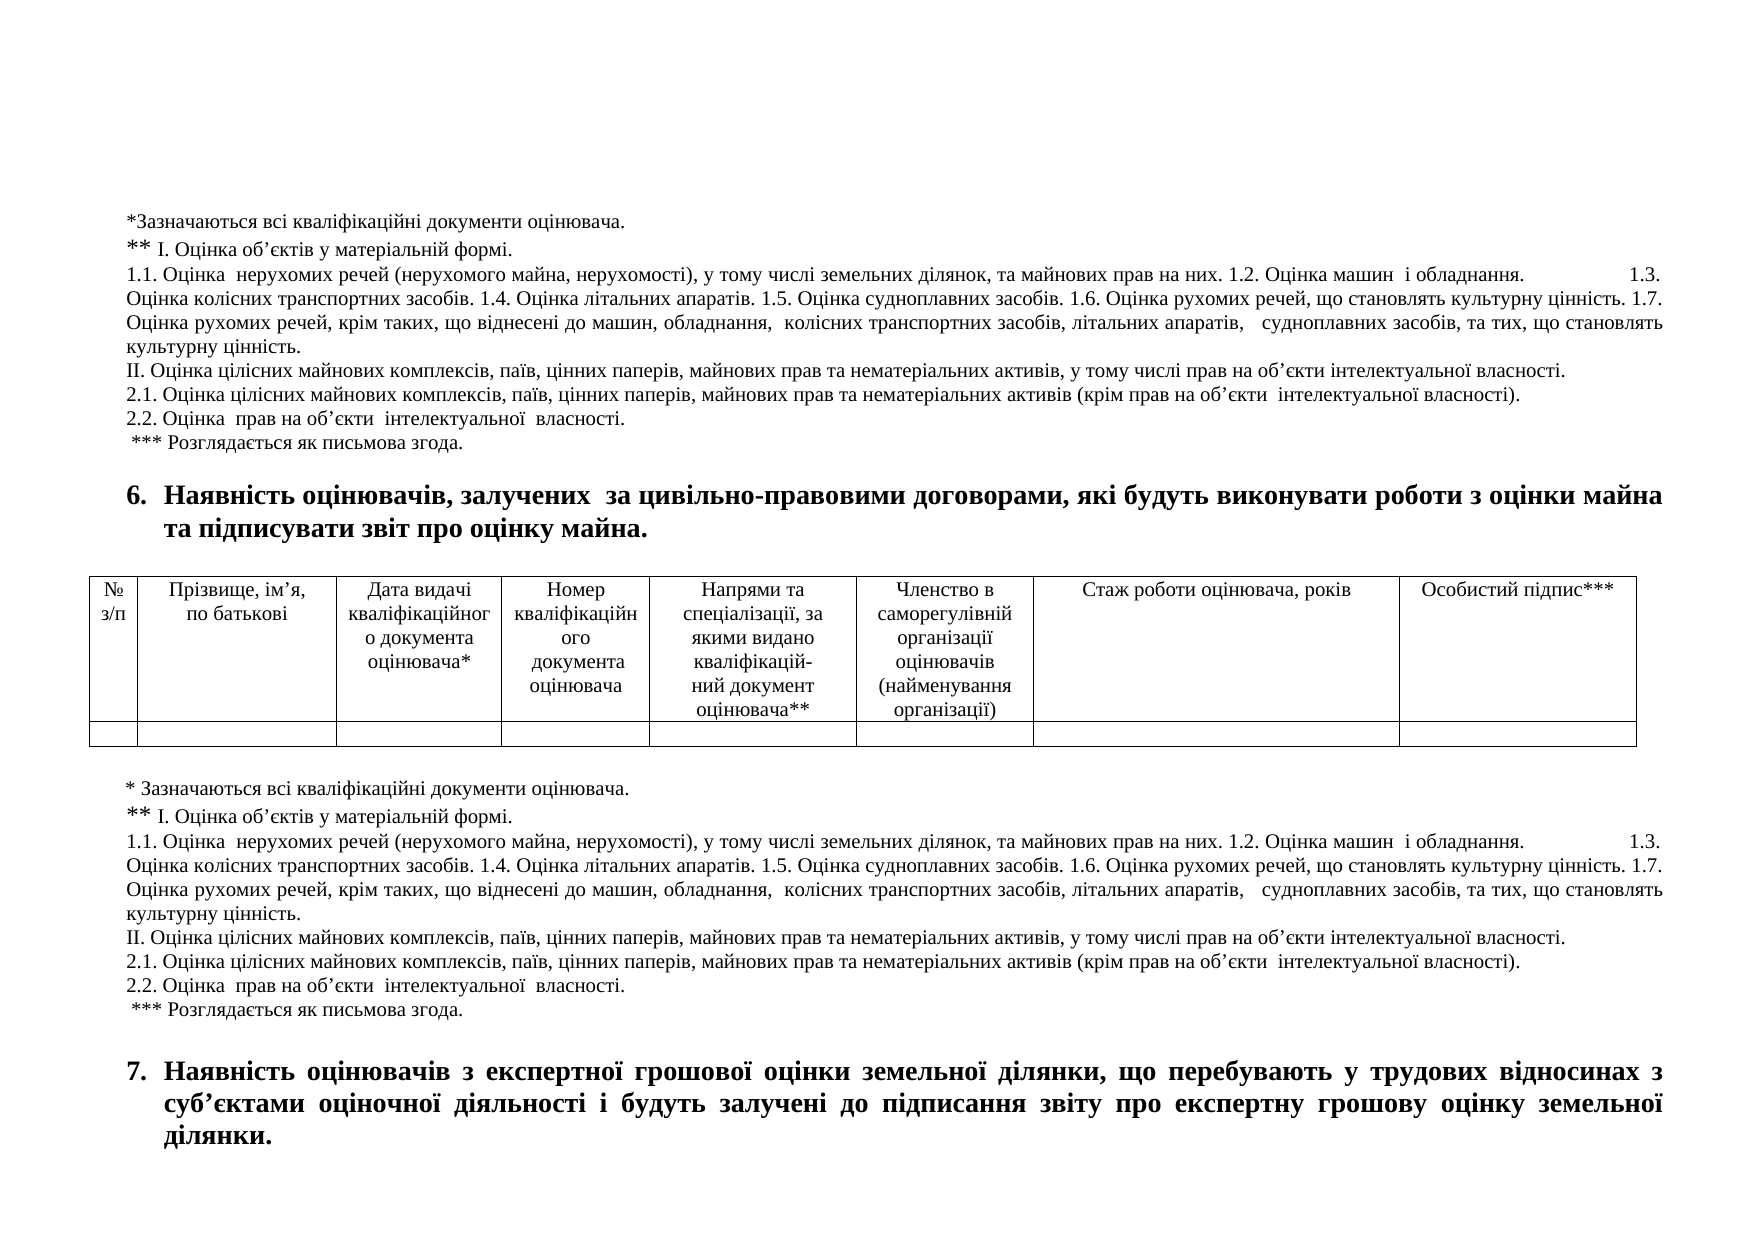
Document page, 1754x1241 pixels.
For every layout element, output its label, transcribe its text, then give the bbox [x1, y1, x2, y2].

table_cell [90, 722, 137, 746]
list Наявність оцінювачів, залучених за цивільно-правовими договорами, які будуть виконувати роботи з оцінки майна та підписувати звіт про оцінку майна. [126, 478, 1665, 543]
text *Зазначаються всі кваліфікаційні документи оцінювача. [126, 209, 1665, 233]
table_header Напрями та спеціалізації, за якими видано кваліфікацій- ний документ оцінювача** [650, 577, 856, 721]
text 2.1. Оцінка цілісних майнових комплексів, паїв, цінних паперів, майнових прав та нематеріальних активів (крім прав на об’єкти інтелектуальної власності). [126, 949, 1665, 973]
text ІІ. Оцінка цілісних майнових комплексів, паїв, цінних паперів, майнових прав та нематеріальних активів, у тому числі прав на об’єкти інтелектуальної власності. [126, 358, 1665, 382]
text 2.1. Оцінка цілісних майнових комплексів, паїв, цінних паперів, майнових прав та нематеріальних активів (крім прав на об’єкти інтелектуальної власності). [126, 382, 1665, 406]
text *** Розглядається як письмова згода. [131, 997, 1665, 1021]
table_header Членство в саморегулівній організації оцінювачів (найменування організації) [857, 577, 1033, 721]
table_cell [138, 722, 336, 746]
text 1.1. Оцінка нерухомих речей (нерухомого майна, нерухомості), у тому числі земельних ділянок, та майнових прав на них. 1.2. Оцінка машин і обладнання. 1.3. Оцінка колісних транспортних засобів. 1.4. Оцінка літальних апаратів. 1.5. Оцінка судноплавних засобів. 1.6. Оцінка рухомих речей, що становлять культурну цінність. 1.7. Оцінка рухомих речей, крім таких, що віднесені до машин, обладнання, колісних транспортних засобів, літальних апаратів, судноплавних засобів, та тих, що становлять культурну цінність. [126, 262, 1665, 358]
table_cell [1400, 722, 1636, 746]
table_header Прізвище, ім’я, по батькові [138, 577, 336, 721]
text 1.1. Оцінка нерухомих речей (нерухомого майна, нерухомості), у тому числі земельних ділянок, та майнових прав на них. 1.2. Оцінка машин і обладнання. 1.3. Оцінка колісних транспортних засобів. 1.4. Оцінка літальних апаратів. 1.5. Оцінка судноплавних засобів. 1.6. Оцінка рухомих речей, що становлять культурну цінність. 1.7. Оцінка рухомих речей, крім таких, що віднесені до машин, обладнання, колісних транспортних засобів, літальних апаратів, судноплавних засобів, та тих, що становлять культурну цінність. [126, 829, 1665, 925]
table_header Номер кваліфікаційного документа оцінювача [502, 577, 649, 721]
text ** І. Оцінка об’єктів у матеріальній формі. [126, 233, 1665, 262]
text 2.2. Оцінка прав на об’єкти інтелектуальної власності. [126, 973, 1665, 997]
table_header № з/п [90, 577, 137, 721]
table_header Особистий підпис*** [1400, 577, 1636, 721]
table_cell [1034, 722, 1399, 746]
table_cell [650, 722, 856, 746]
text *** Розглядається як письмова згода. [131, 430, 1665, 454]
table_cell [502, 722, 649, 746]
text 2.2. Оцінка прав на об’єкти інтелектуальної власності. [126, 406, 1665, 430]
table_cell [857, 722, 1033, 746]
table_header Стаж роботи оцінювача, років [1034, 577, 1399, 721]
text * Зазначаються всі кваліфікаційні документи оцінювача. [88, 776, 1665, 800]
table_header Дата видачі кваліфікаційного документа оцінювача* [337, 577, 501, 721]
text ** І. Оцінка об’єктів у матеріальній формі. [126, 800, 1665, 829]
table_cell [337, 722, 501, 746]
list Наявність оцінювачів з експертної грошової оцінки земельної ділянки, що перебувають у трудових відносинах з суб’єктами оціночної діяльності і будуть залучені до підписання звіту про експертну грошову оцінку земельної ділянки. [126, 1054, 1665, 1151]
text ІІ. Оцінка цілісних майнових комплексів, паїв, цінних паперів, майнових прав та нематеріальних активів, у тому числі прав на об’єкти інтелектуальної власності. [126, 925, 1665, 949]
